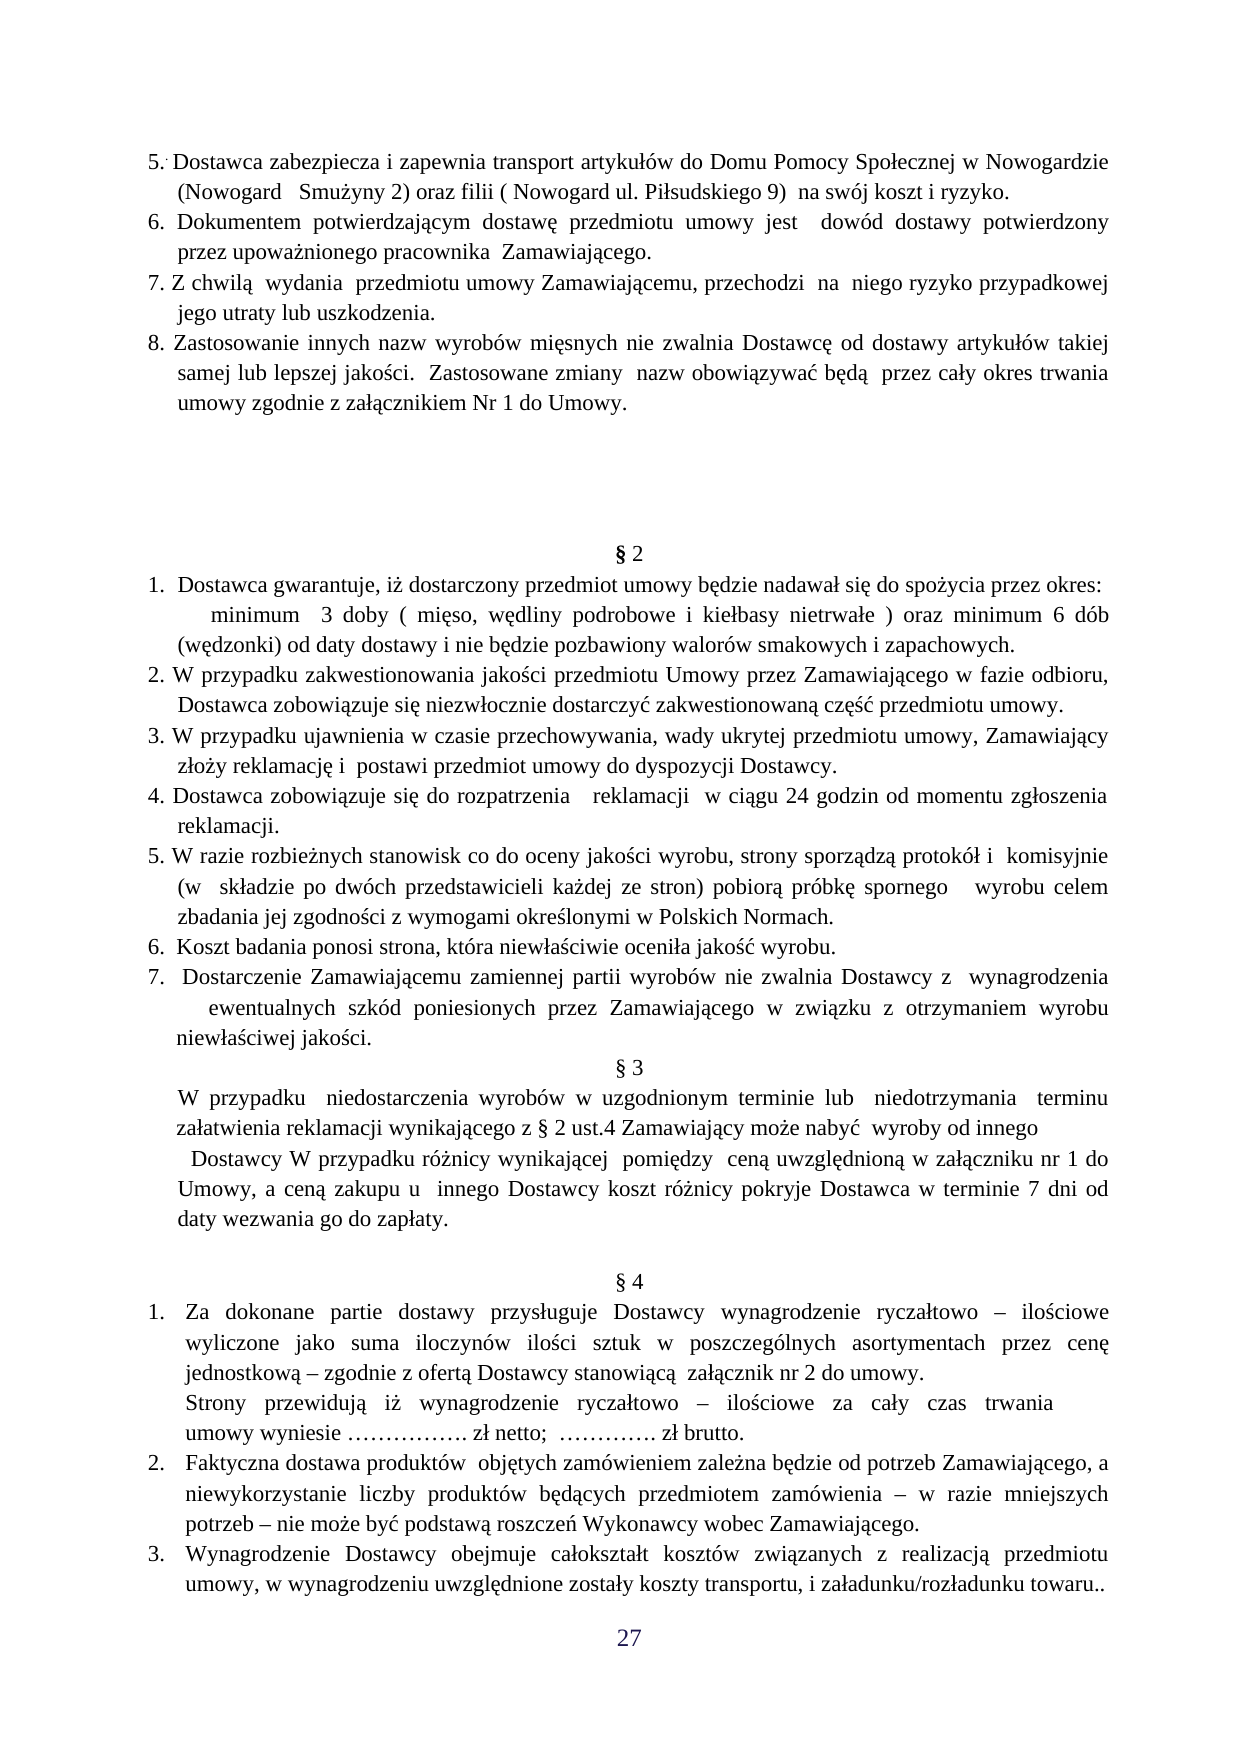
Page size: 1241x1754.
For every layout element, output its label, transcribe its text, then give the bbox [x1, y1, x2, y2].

text 6. Dokumentem potwierdzającym dostawę przedmiotu umowy jest dowód dostawy potwierdzony przez upoważnionego pracownika Zamawiającego. [148, 208, 1110, 265]
text minimum 3 doby ( mięso, wędliny podrobowe i kiełbasy nietrwałe ) oraz minimum 6 dób (wędzonki) od daty dostawy i nie będzie pozbawiony walorów smakowych i zapachowych. [148, 601, 1110, 657]
text 2. W przypadku zakwestionowania jakości przedmiotu Umowy przez Zamawiającego w fazie odbioru, Dostawca zobowiązuje się niezwłocznie dostarczyć zakwestionowaną część przedmiotu umowy. [148, 661, 1110, 718]
text W przypadku niedostarczenia wyrobów w uzgodnionym terminie lub niedotrzymania terminu załatwienia reklamacji wynikającego z § 2 ust.4 Zamawiający może nabyć wyroby od innego [148, 1084, 1110, 1141]
text 8. Zastosowanie innych nazw wyrobów mięsnych nie zwalnia Dostawcę od dostawy artykułów takiej samej lub lepszej jakości. Zastosowane zmiany nazw obowiązywać będą przez cały okres trwania umowy zgodnie z załącznikiem Nr 1 do Umowy. [148, 329, 1110, 416]
text 4. Dostawca zobowiązuje się do rozpatrzenia reklamacji w ciągu 24 godzin od momentu zgłoszenia reklamacji. [148, 782, 1110, 839]
text § 2 [148, 540, 1110, 567]
list Wynagrodzenie Dostawcy obejmuje całokształt kosztów związanych z realizacją przedmiotu umowy, w wynagrodzeniu uwzględnione zostały koszty transportu, i załadunku/rozładunku towaru.. [148, 1540, 1110, 1597]
list Za dokonane partie dostawy przysługuje Dostawcy wynagrodzenie ryczałtowo – ilościowe wyliczone jako suma iloczynów ilości sztuk w poszczególnych asortymentach przez cenę jednostkową – zgodnie z ofertą Dostawcy stanowiącą załącznik nr 2 do umowy. [148, 1298, 1110, 1385]
list Dostawca gwarantuje, iż dostarczony przedmiot umowy będzie nadawał się do spożycia przez okres: [148, 571, 1110, 597]
text 7. Dostarczenie Zamawiającemu zamiennej partii wyrobów nie zwalnia Dostawcy z wynagrodzenia ewentualnych szkód poniesionych przez Zamawiającego w związku z otrzymaniem wyrobu niewłaściwej jakości. [148, 963, 1110, 1050]
text 6. Koszt badania ponosi strona, która niewłaściwie oceniła jakość wyrobu. [148, 933, 1110, 959]
list Faktyczna dostawa produktów objętych zamówieniem zależna będzie od potrzeb Zamawiającego, a niewykorzystanie liczby produktów będących przedmiotem zamówienia – w razie mniejszych potrzeb – nie może być podstawą roszczeń Wykonawcy wobec Zamawiającego. [148, 1449, 1110, 1536]
text § 3 [148, 1054, 1110, 1080]
text 3. W przypadku ujawnienia w czasie przechowywania, wady ukrytej przedmiotu umowy, Zamawiający złoży reklamację i postawi przedmiot umowy do dyspozycji Dostawcy. [148, 722, 1110, 778]
text Strony przewidują iż wynagrodzenie ryczałtowo – ilościowe za cały czas trwania umowy wyniesie ……………. zł netto; …………. zł brutto. [185, 1389, 1110, 1446]
text 5. W razie rozbieżnych stanowisk co do oceny jakości wyrobu, strony sporządzą protokół i komisyjnie (w składzie po dwóch przedstawicieli każdej ze stron) pobiorą próbkę spornego wyrobu celem zbadania jej zgodności z wymogami określonymi w Polskich Normach. [148, 842, 1110, 929]
text Dostawcy W przypadku różnicy wynikającej pomiędzy ceną uwzględnioną w załączniku nr 1 do Umowy, a ceną zakupu u innego Dostawcy koszt różnicy pokryje Dostawca w terminie 7 dni od daty wezwania go do zapłaty. [148, 1144, 1110, 1231]
text 5.. Dostawca zabezpiecza i zapewnia transport artykułów do Domu Pomocy Społecznej w Nowogardzie (Nowogard Smużyny 2) oraz filii ( Nowogard ul. Piłsudskiego 9) na swój koszt i ryzyko. [148, 148, 1110, 204]
text 7. Z chwilą wydania przedmiotu umowy Zamawiającemu, przechodzi na niego ryzyko przypadkowej jego utraty lub uszkodzenia. [148, 268, 1110, 325]
text § 4 [148, 1268, 1110, 1294]
